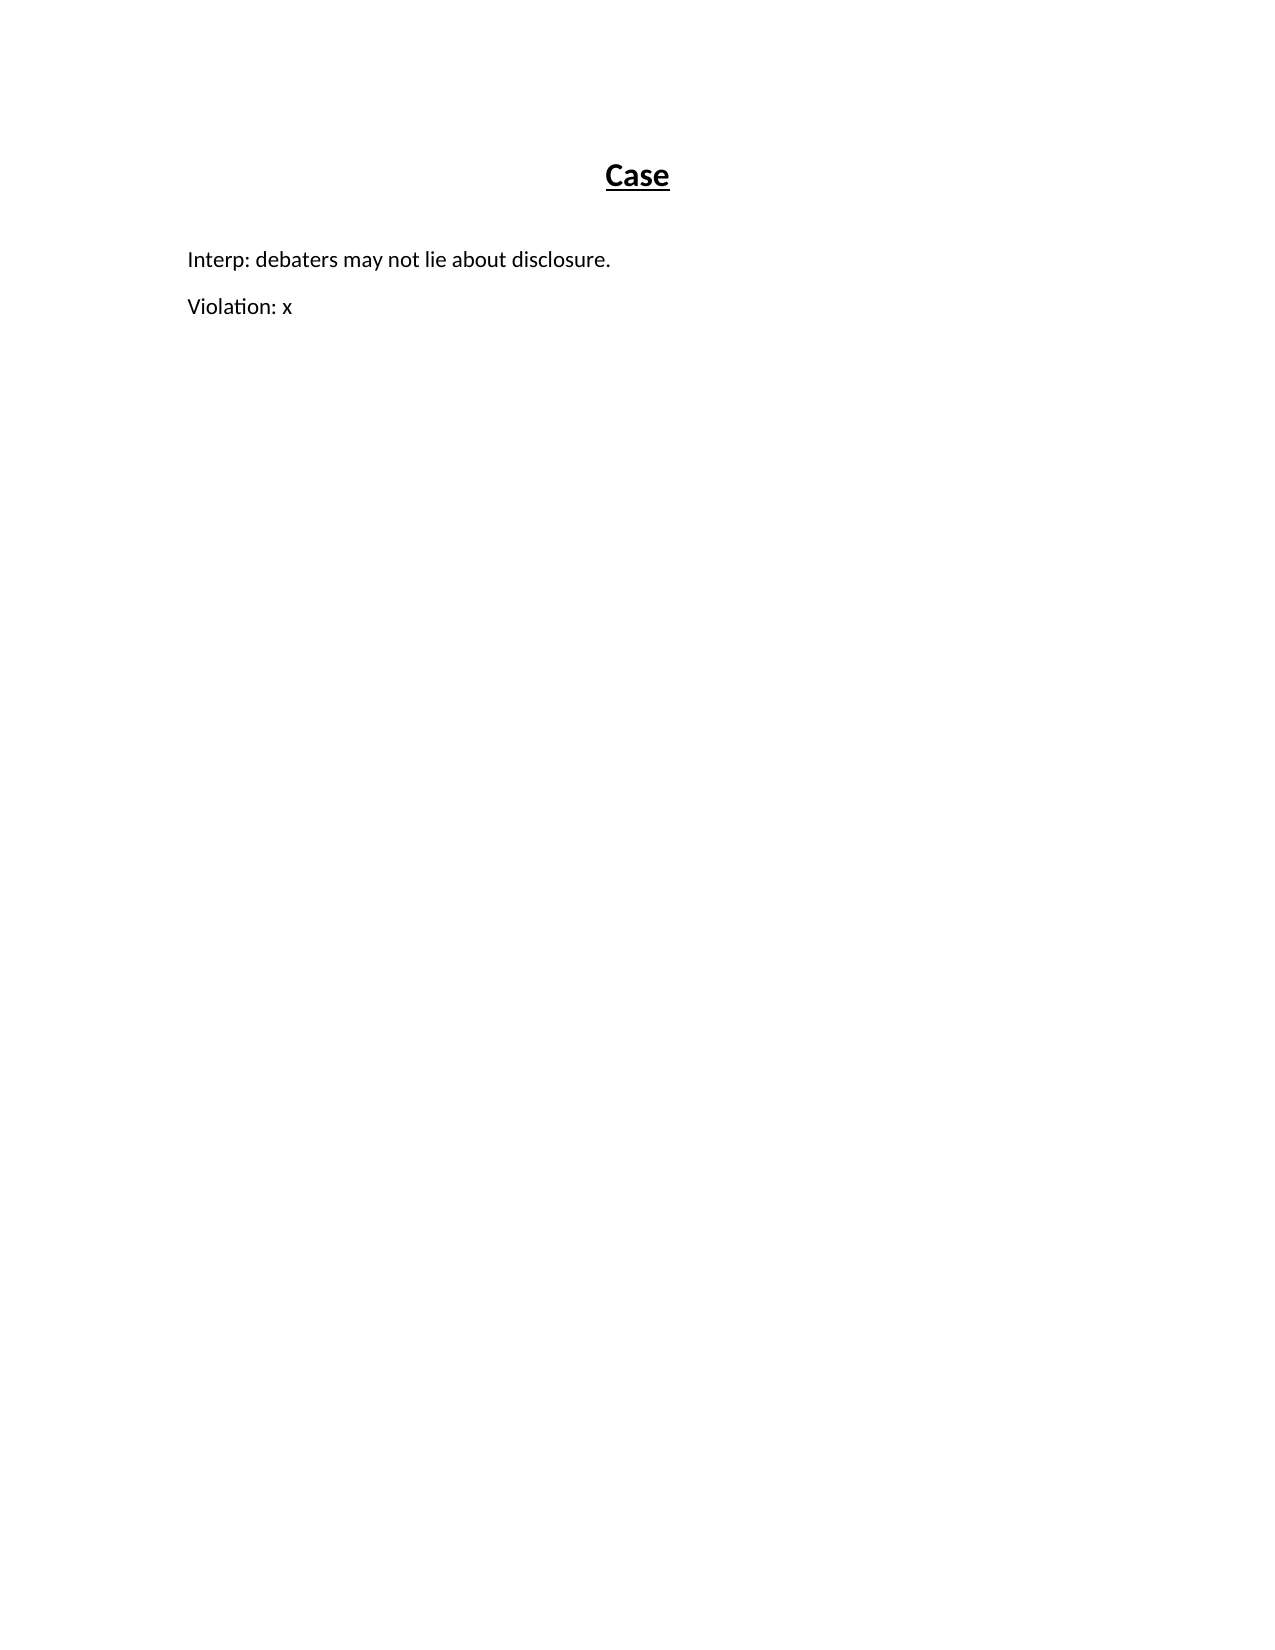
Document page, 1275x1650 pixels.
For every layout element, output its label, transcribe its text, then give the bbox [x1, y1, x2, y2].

text Violation: x [187, 292, 1087, 320]
subtitle Case [187, 154, 1087, 195]
text Interp: debaters may not lie about disclosure. [187, 245, 1087, 273]
